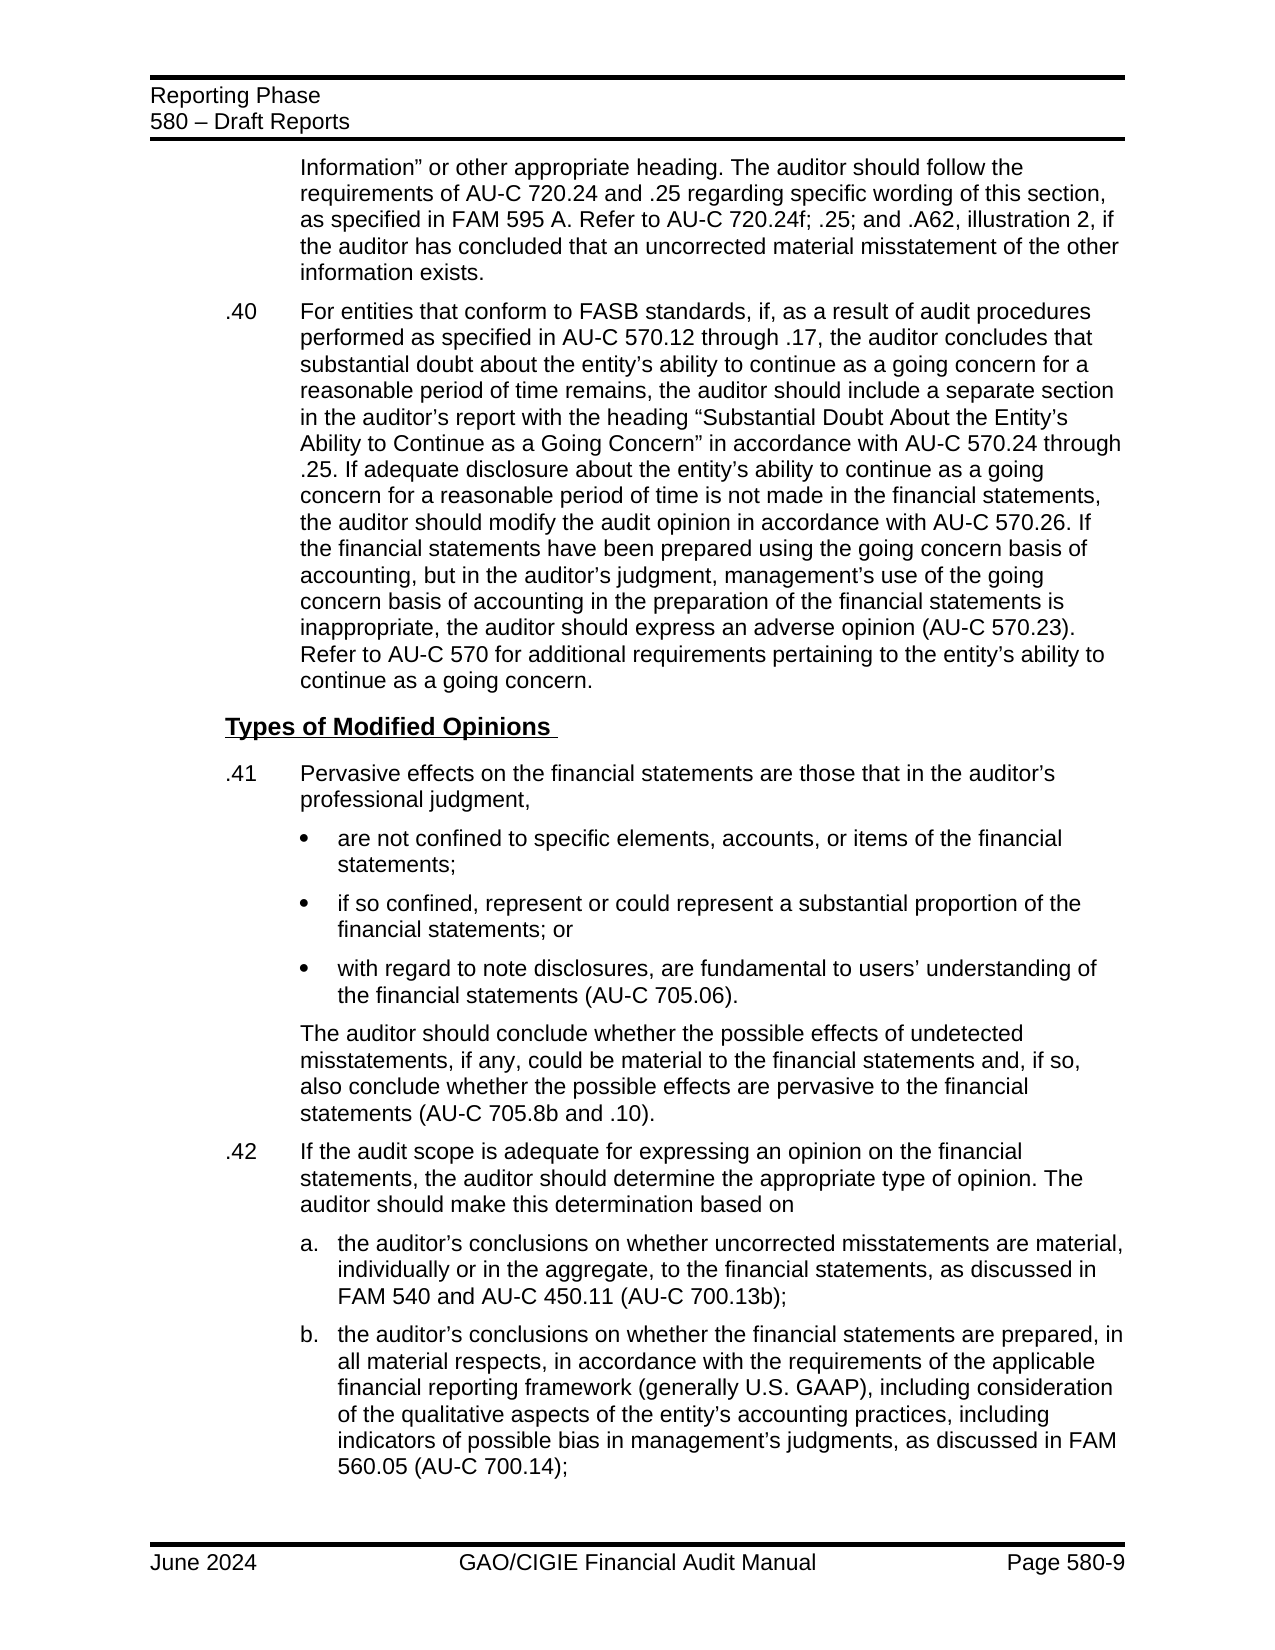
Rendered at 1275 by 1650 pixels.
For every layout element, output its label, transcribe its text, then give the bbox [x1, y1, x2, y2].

text The auditor should conclude whether the possible effects of undetected misstatements, if any, could be material to the financial statements and, if so, also conclude whether the possible effects are pervasive to the financial statements (AU-C 705.8b and .10). [300, 1020, 1125, 1126]
text with regard to note disclosures, are fundamental to users’ understanding of the financial statements (AU-C 705.06). [300, 955, 1125, 1008]
text if so confined, represent or could represent a substantial proportion of the financial statements; or [300, 890, 1125, 943]
text are not confined to specific elements, accounts, or items of the financial statements; [300, 825, 1125, 877]
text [225, 154, 1125, 286]
text For entities that conform to FASB standards, if, as a result of audit procedures performed as specified in AU-C 570.12 through .17, the auditor concludes that substantial doubt about the entity’s ability to continue as a going concern for a reasonable period of time remains, the auditor should include a separate section in the auditor’s report with the heading “Substantial Doubt About the Entity’s Ability to Continue as a Going Concern” in accordance with AU-C 570.24 through .25. If adequate disclosure about the entity’s ability to continue as a going concern for a reasonable period of time is not made in the financial statements, the auditor should modify the audit opinion in accordance with AU-C 570.26. If the financial statements have been prepared using the going concern basis of accounting, but in the auditor’s judgment, management’s use of the going concern basis of accounting in the preparation of the financial statements is inappropriate, the auditor should express an adverse opinion (AU-C 570.23). Refer to AU-C 570 for additional requirements pertaining to the entity’s ability to continue as a going concern. [225, 298, 1125, 693]
list the auditor’s conclusions on whether the financial statements are prepared, in all material respects, in accordance with the requirements of the applicable financial reporting framework (generally U.S. GAAP), including consideration of the qualitative aspects of the entity’s accounting practices, including indicators of possible bias in management’s judgments, as discussed in FAM 560.05 (AU-C 700.14); [300, 1321, 1125, 1479]
text Pervasive effects on the financial statements are those that in the auditor’s professional judgment, [225, 759, 1125, 812]
list the auditor’s conclusions on whether uncorrected misstatements are material, individually or in the aggregate, to the financial statements, as discussed in FAM 540 and AU-C 450.11 (AU-C 700.13b); [300, 1230, 1125, 1309]
subtitle Types of Modified Opinions [225, 712, 1125, 741]
text If the audit scope is adequate for expressing an opinion on the financial statements, the auditor should determine the appropriate type of opinion. The auditor should make this determination based on [225, 1138, 1125, 1217]
